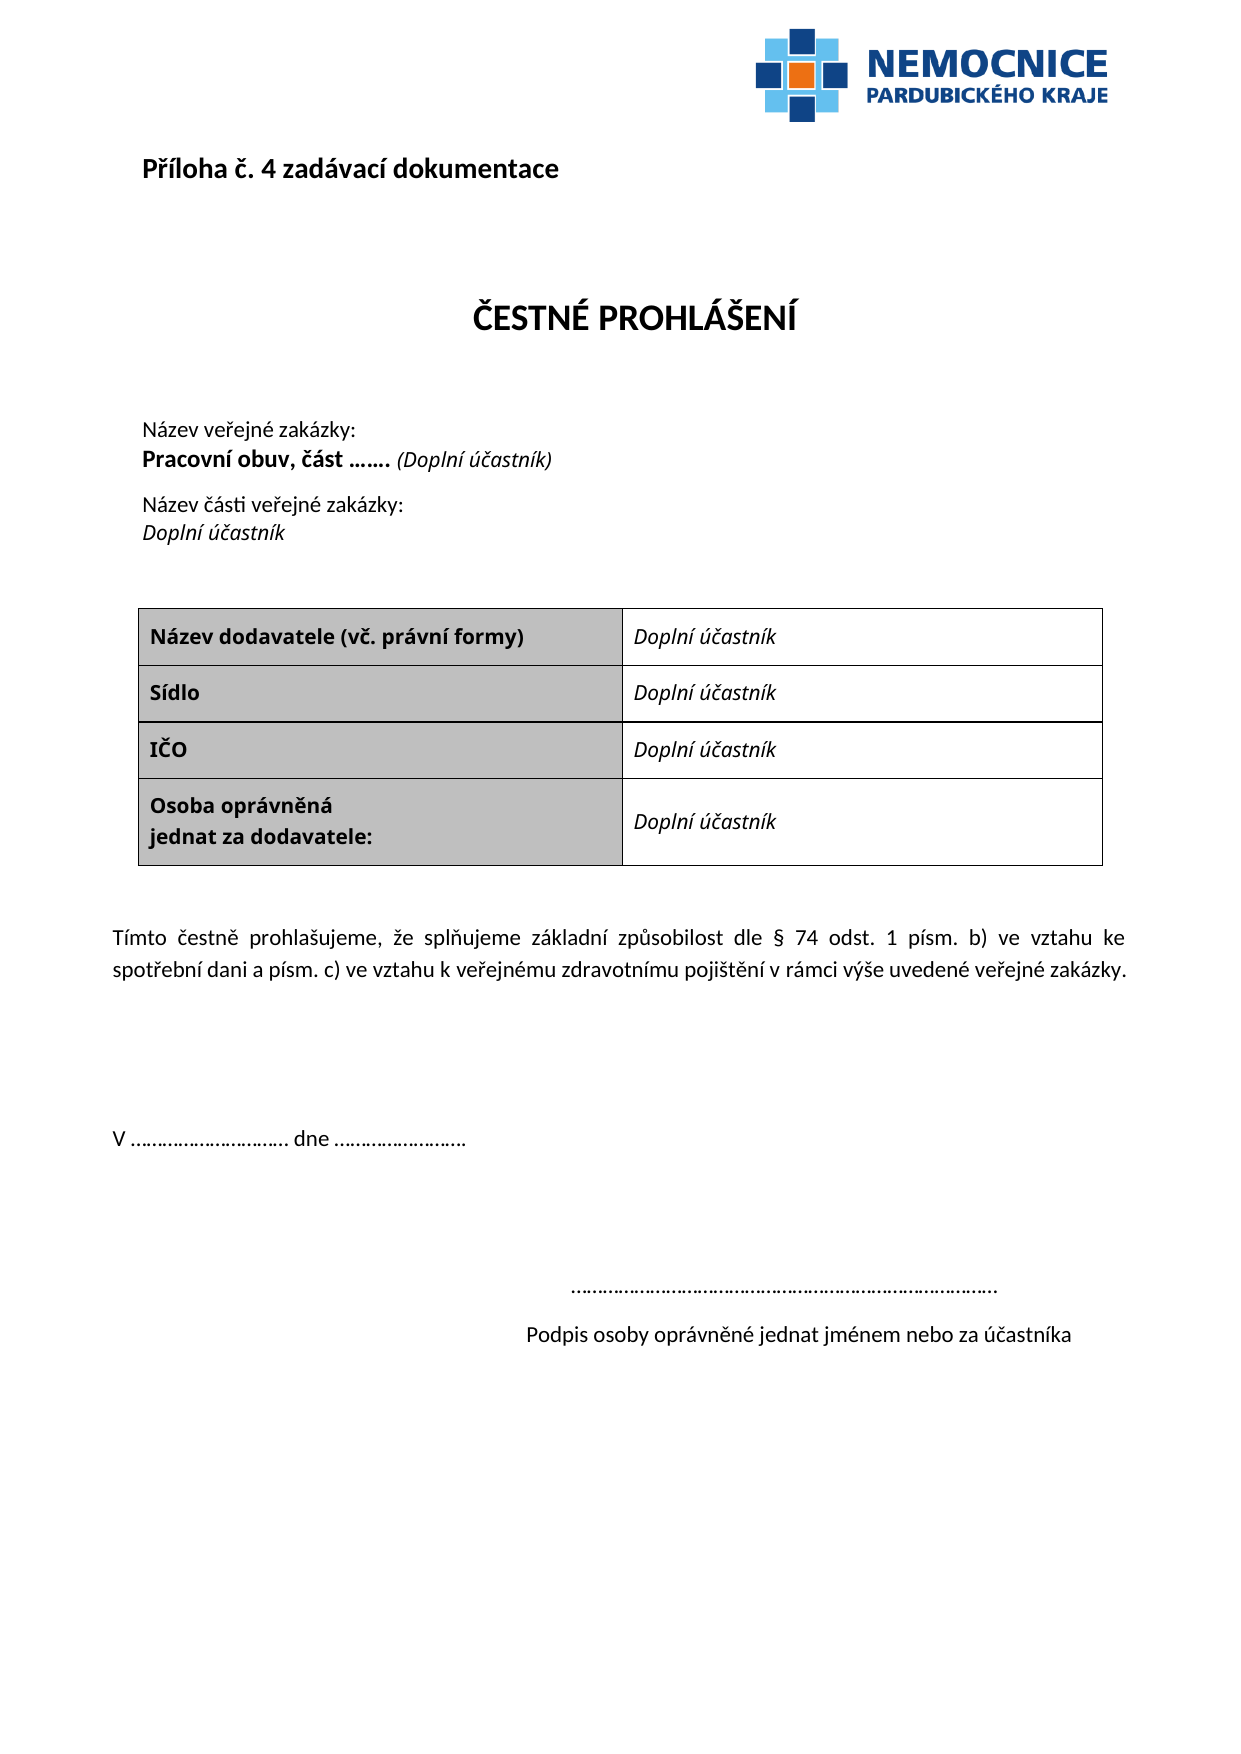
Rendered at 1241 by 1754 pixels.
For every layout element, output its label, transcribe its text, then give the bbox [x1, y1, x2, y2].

text Název části veřejné zakázky: [112, 490, 1128, 518]
table_header Název dodavatele (vč. právní formy) [139, 609, 622, 665]
table_cell Doplní účastník [623, 779, 1102, 865]
table_cell Sídlo [139, 666, 622, 721]
text Doplní účastník [142, 518, 1128, 547]
text Pracovní obuv, část ……. (Doplní účastník) [142, 443, 1128, 473]
text Tímto čestně prohlašujeme, že splňujeme základní způsobilost dle § 74 odst. 1 písm. b) ve vztahu ke spotřební dani a písm. c) ve vztahu k veřejnému zdravotnímu pojištění v rámci výše uvedené veřejné zakázky. [112, 923, 1128, 983]
text Název veřejné zakázky: [112, 415, 1128, 443]
text ČESTNÉ PROHLÁŠENÍ [142, 294, 1128, 339]
text ……………………………………………………………………… [112, 1271, 1128, 1299]
table_cell Doplní účastník [623, 666, 1102, 721]
text Podpis osoby oprávněné jednat jménem nebo za účastníka [112, 1320, 1128, 1348]
table_cell Doplní účastník [623, 723, 1102, 778]
text Příloha č. 4 zadávací dokumentace [142, 150, 1128, 186]
text V ………………………… dne ……………………. [112, 1124, 1128, 1152]
table_header Doplní účastník [623, 609, 1102, 665]
picture [754, 27, 1108, 123]
table_cell Osoba oprávněná jednat za dodavatele: [139, 779, 622, 865]
table_cell IČO [139, 723, 622, 778]
